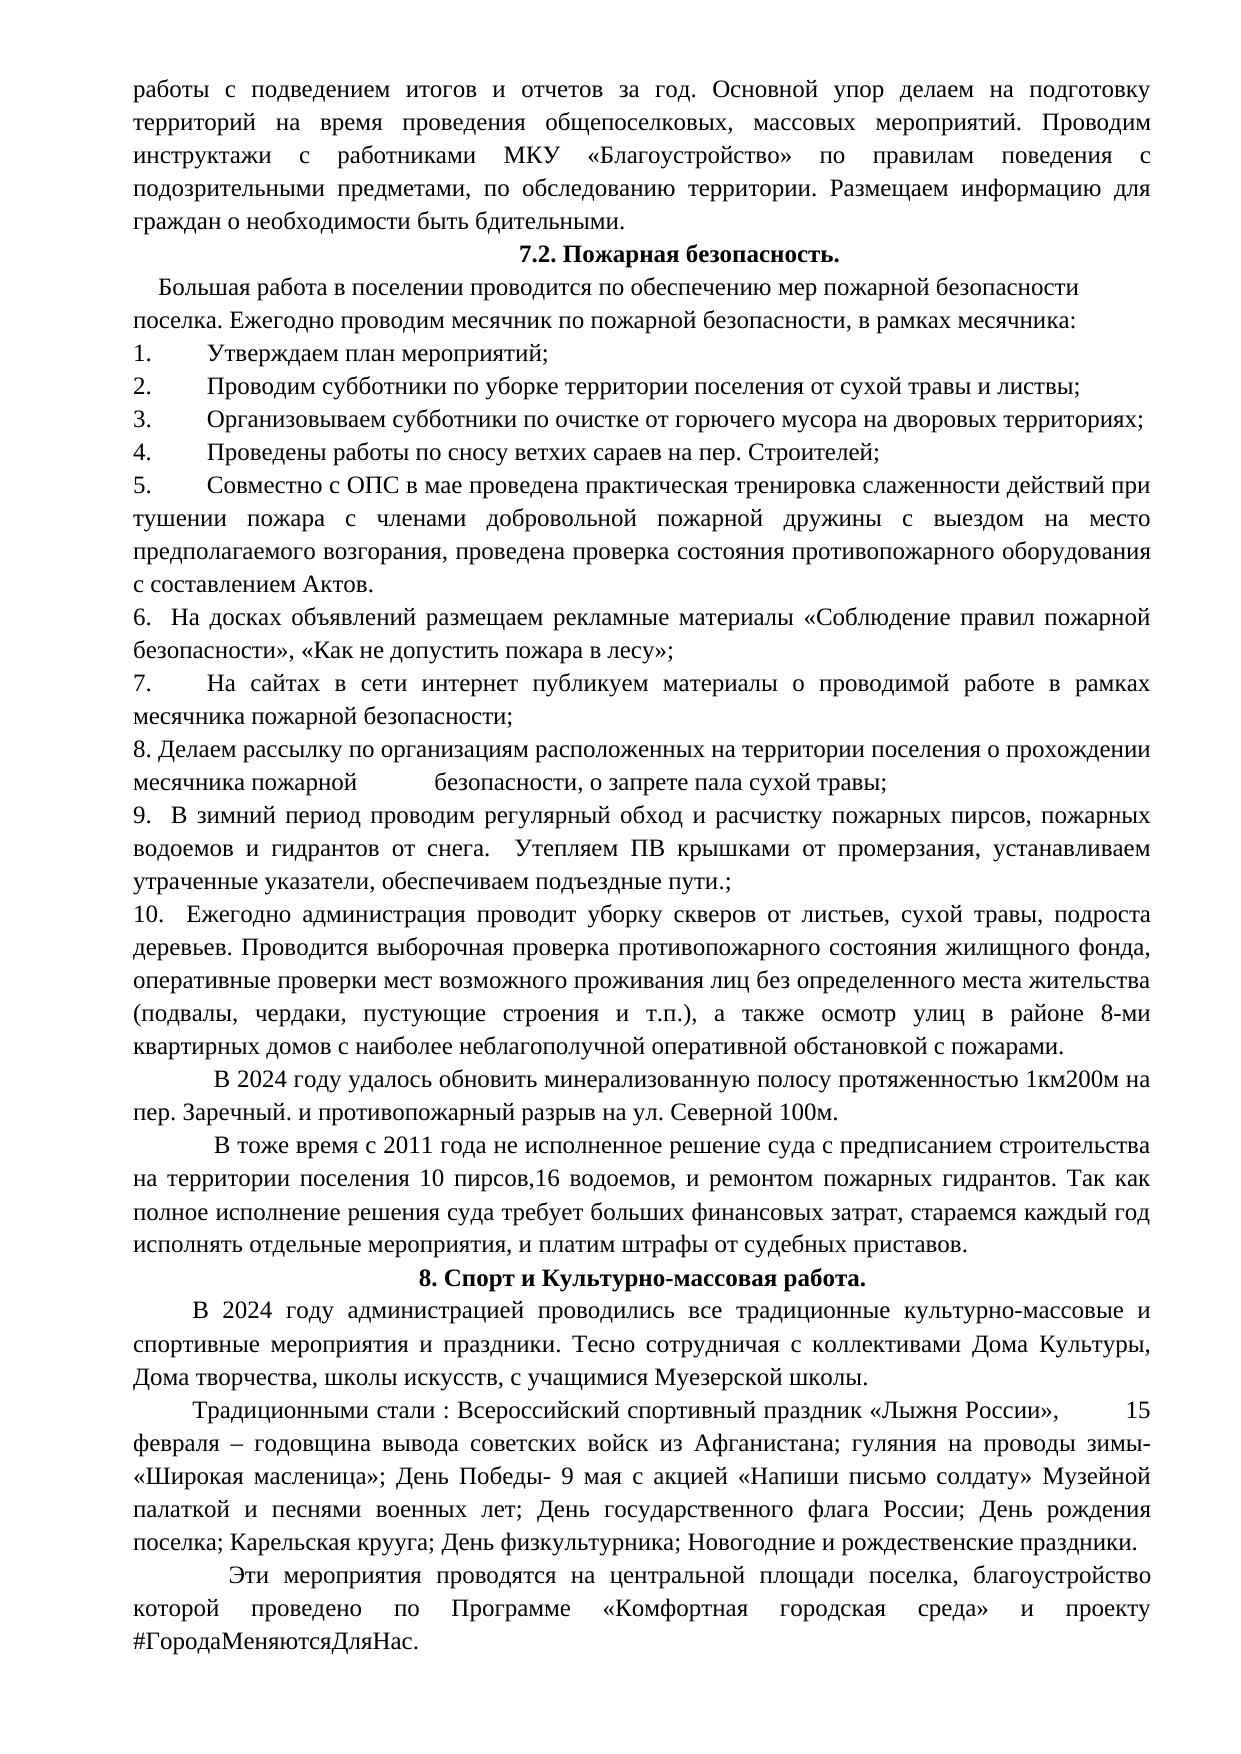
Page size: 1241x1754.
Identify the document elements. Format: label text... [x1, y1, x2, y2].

text В 2024 году администрацией проводились все традиционные культурно-массовые и спортивные мероприятия и праздники. Тесно сотрудничая с коллективами Дома Культуры, Дома творчества, школы искусств, с учащимися Муезерской школы. [133, 1296, 1152, 1390]
text В тоже время с 2011 года не исполненное решение суда с предписанием строительства на территории поселения 10 пирсов,16 водоемов, и ремонтом пожарных гидрантов. Так как полное исполнение решения суда требует больших финансовых затрат, стараемся каждый год исполнять отдельные мероприятия, и платим штрафы от судебных приставов. [133, 1131, 1152, 1258]
text Традиционными стали : Всероссийский спортивный праздник «Лыжня России», 15 февраля – годовщина вывода советских войск из Афганистана; гуляния на проводы зимы- «Широкая масленица»; День Победы- 9 мая с акцией «Напиши письмо солдату» Музейной палаткой и песнями военных лет; День государственного флага России; День рождения поселка; Карельская крууга; День физкультурника; Новогодние и рождественские праздники. [133, 1395, 1152, 1556]
text 7. На сайтах в сети интернет публикуем материалы о проводимой работе в рамках месячника пожарной безопасности; [133, 668, 1152, 730]
text 3. Организовываем субботники по очистке от горючего мусора на дворовых территориях; [133, 404, 1152, 433]
text 2. Проводим субботники по уборке территории поселения от сухой травы и листвы; [133, 371, 1152, 400]
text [133, 74, 1152, 235]
text В 2024 году удалось обновить минерализованную полосу протяженностью 1км200м на пер. Заречный. и противопожарный разрыв на ул. Северной 100м. [133, 1064, 1152, 1126]
text 8. Делаем рассылку по организациям расположенных на территории поселения о прохождении месячника пожарной безопасности, о запрете пала сухой травы; [133, 734, 1152, 796]
text 4. Проведены работы по сносу ветхих сараев на пер. Строителей; [133, 437, 1152, 466]
text Большая работа в поселении проводится по обеспечению мер пожарной безопасности поселка. Ежегодно проводим месячник по пожарной безопасности, в рамках месячника: [133, 272, 1152, 334]
text 8. Спорт и Культурно-массовая работа. [133, 1263, 1152, 1291]
text Эти мероприятия проводятся на центральной площади поселка, благоустройство которой проведено по Программе «Комфортная городская среда» и проекту #ГородаМеняютсяДляНас. [133, 1560, 1152, 1654]
text 1. Утверждаем план мероприятий; [133, 338, 1152, 367]
text 9. В зимний период проводим регулярный обход и расчистку пожарных пирсов, пожарных водоемов и гидрантов от снега. Утепляем ПВ крышками от промерзания, устанавливаем утраченные указатели, обеспечиваем подъездные пути.; [133, 800, 1152, 895]
text 5. Совместно с ОПС в мае проведена практическая тренировка слаженности действий при тушении пожара с членами добровольной пожарной дружины с выездом на место предполагаемого возгорания, проведена проверка состояния противопожарного оборудования с составлением Актов. [133, 470, 1152, 598]
text 10. Ежегодно администрация проводит уборку скверов от листьев, сухой травы, подроста деревьев. Проводится выборочная проверка противопожарного состояния жилищного фонда, оперативные проверки мест возможного проживания лиц без определенного места жительства (подвалы, чердаки, пустующие строения и т.п.), а также осмотр улиц в районе 8-ми квартирных домов с наиболее неблагополучной оперативной обстановкой с пожарами. [133, 899, 1152, 1060]
text 7.2. Пожарная безопасность. [133, 239, 1152, 268]
text 6. На досках объявлений размещаем рекламные материалы «Соблюдение правил пожарной безопасности», «Как не допустить пожара в лесу»; [133, 602, 1152, 664]
